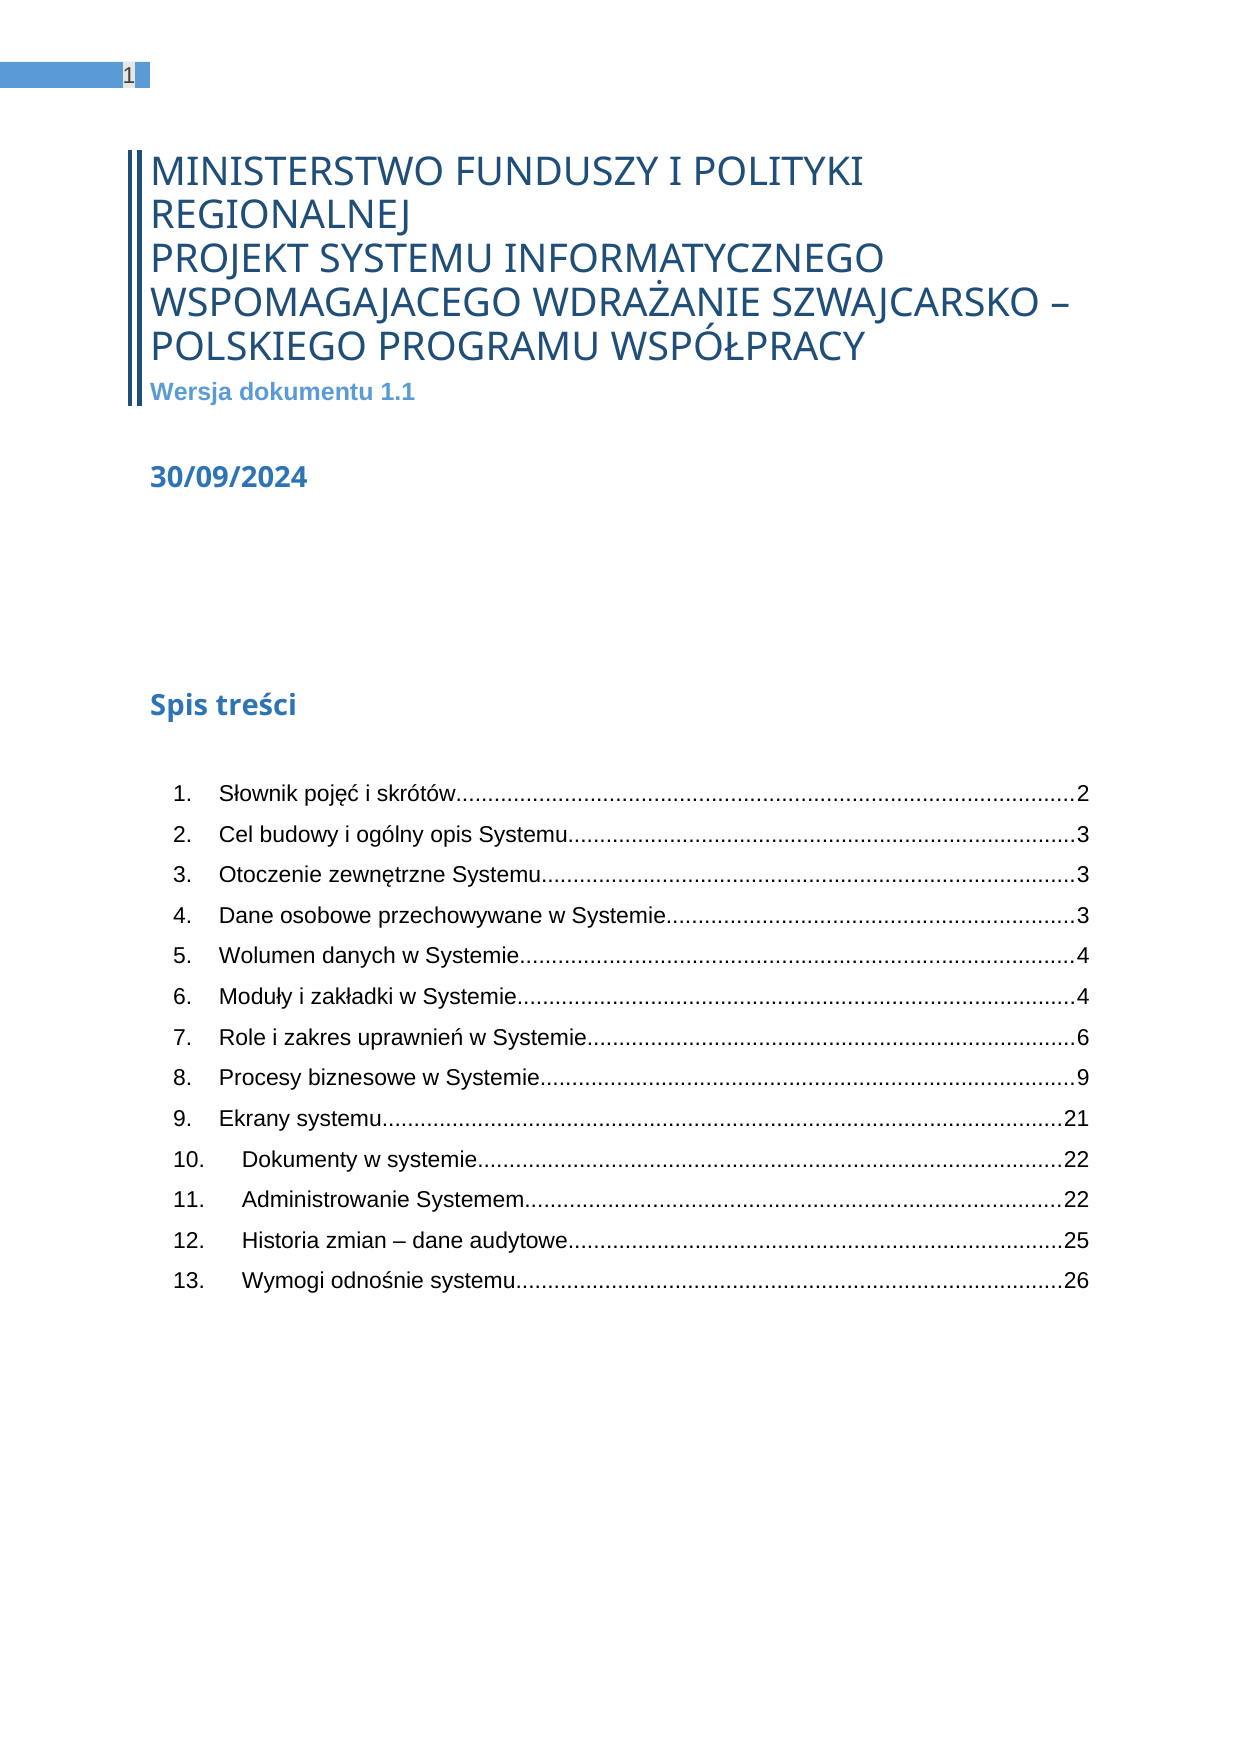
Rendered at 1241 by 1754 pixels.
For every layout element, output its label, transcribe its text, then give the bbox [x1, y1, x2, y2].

subtitle Wersja dokumentu 1.1 [142, 377, 1090, 406]
title regionalnej Projekt systemu informatycznego Wspomagajacego Wdrażanie szwajcarsko – polskiego programu współpracy [150, 194, 1090, 369]
subtitle 30/09/2024 [150, 456, 1090, 496]
title MiNisterstwo Funduszy i polityki [150, 150, 1090, 194]
